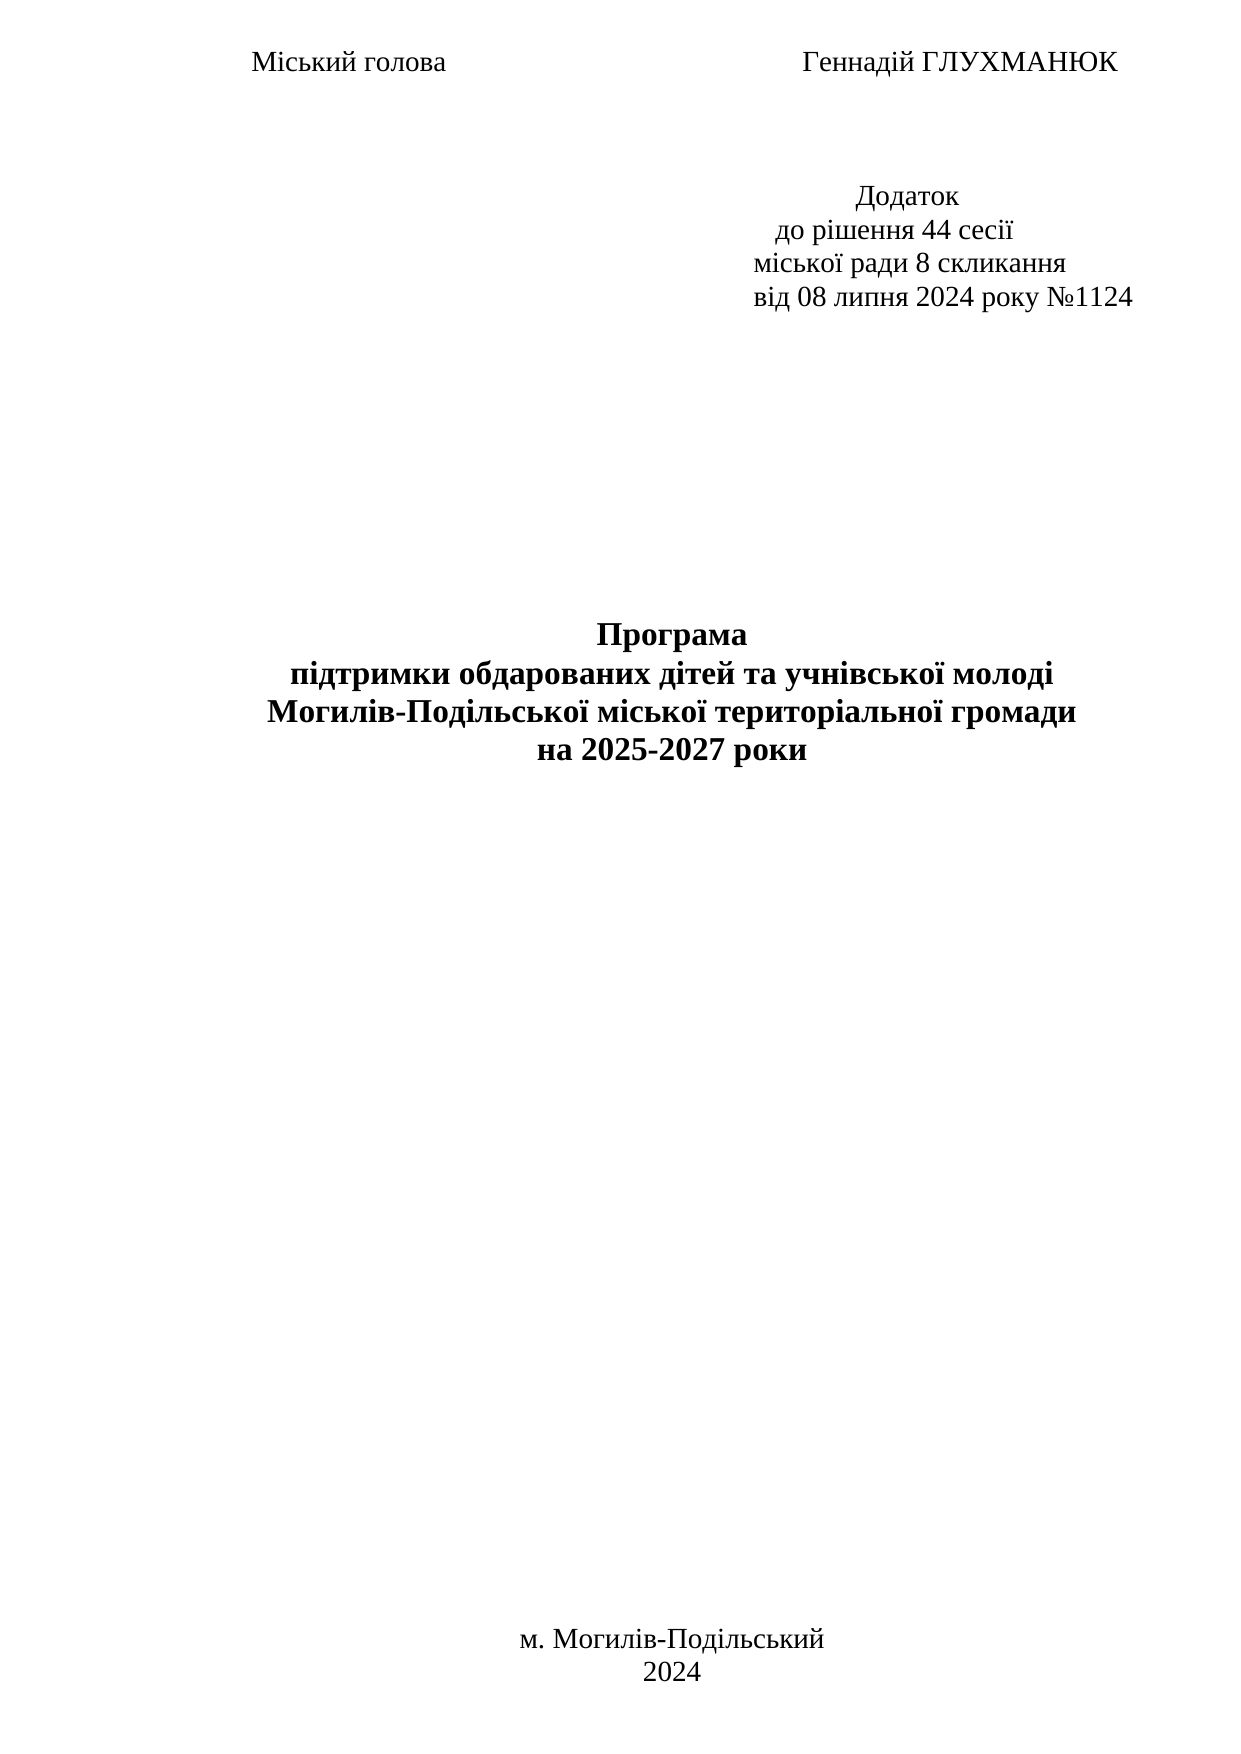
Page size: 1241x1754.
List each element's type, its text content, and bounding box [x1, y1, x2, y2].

text Додаток [177, 178, 1167, 212]
text підтримки обдарованих дітей та учнівської молоді [177, 653, 1167, 691]
text Міський голова Геннадій ГЛУХМАНЮК [177, 44, 1122, 78]
text на 2025-2027 роки [177, 729, 1167, 768]
text до рішення 44 сесії [177, 212, 1167, 246]
text від 08 липня 2024 року №1124 [177, 279, 1167, 313]
text міської ради 8 скликання [177, 246, 1167, 279]
text 2024 [177, 1654, 1167, 1688]
text Могилів-Подільської міської територіальної громади [177, 691, 1167, 729]
text Програма [177, 614, 1167, 653]
text м. Могилів-Подільський [177, 1621, 1167, 1654]
